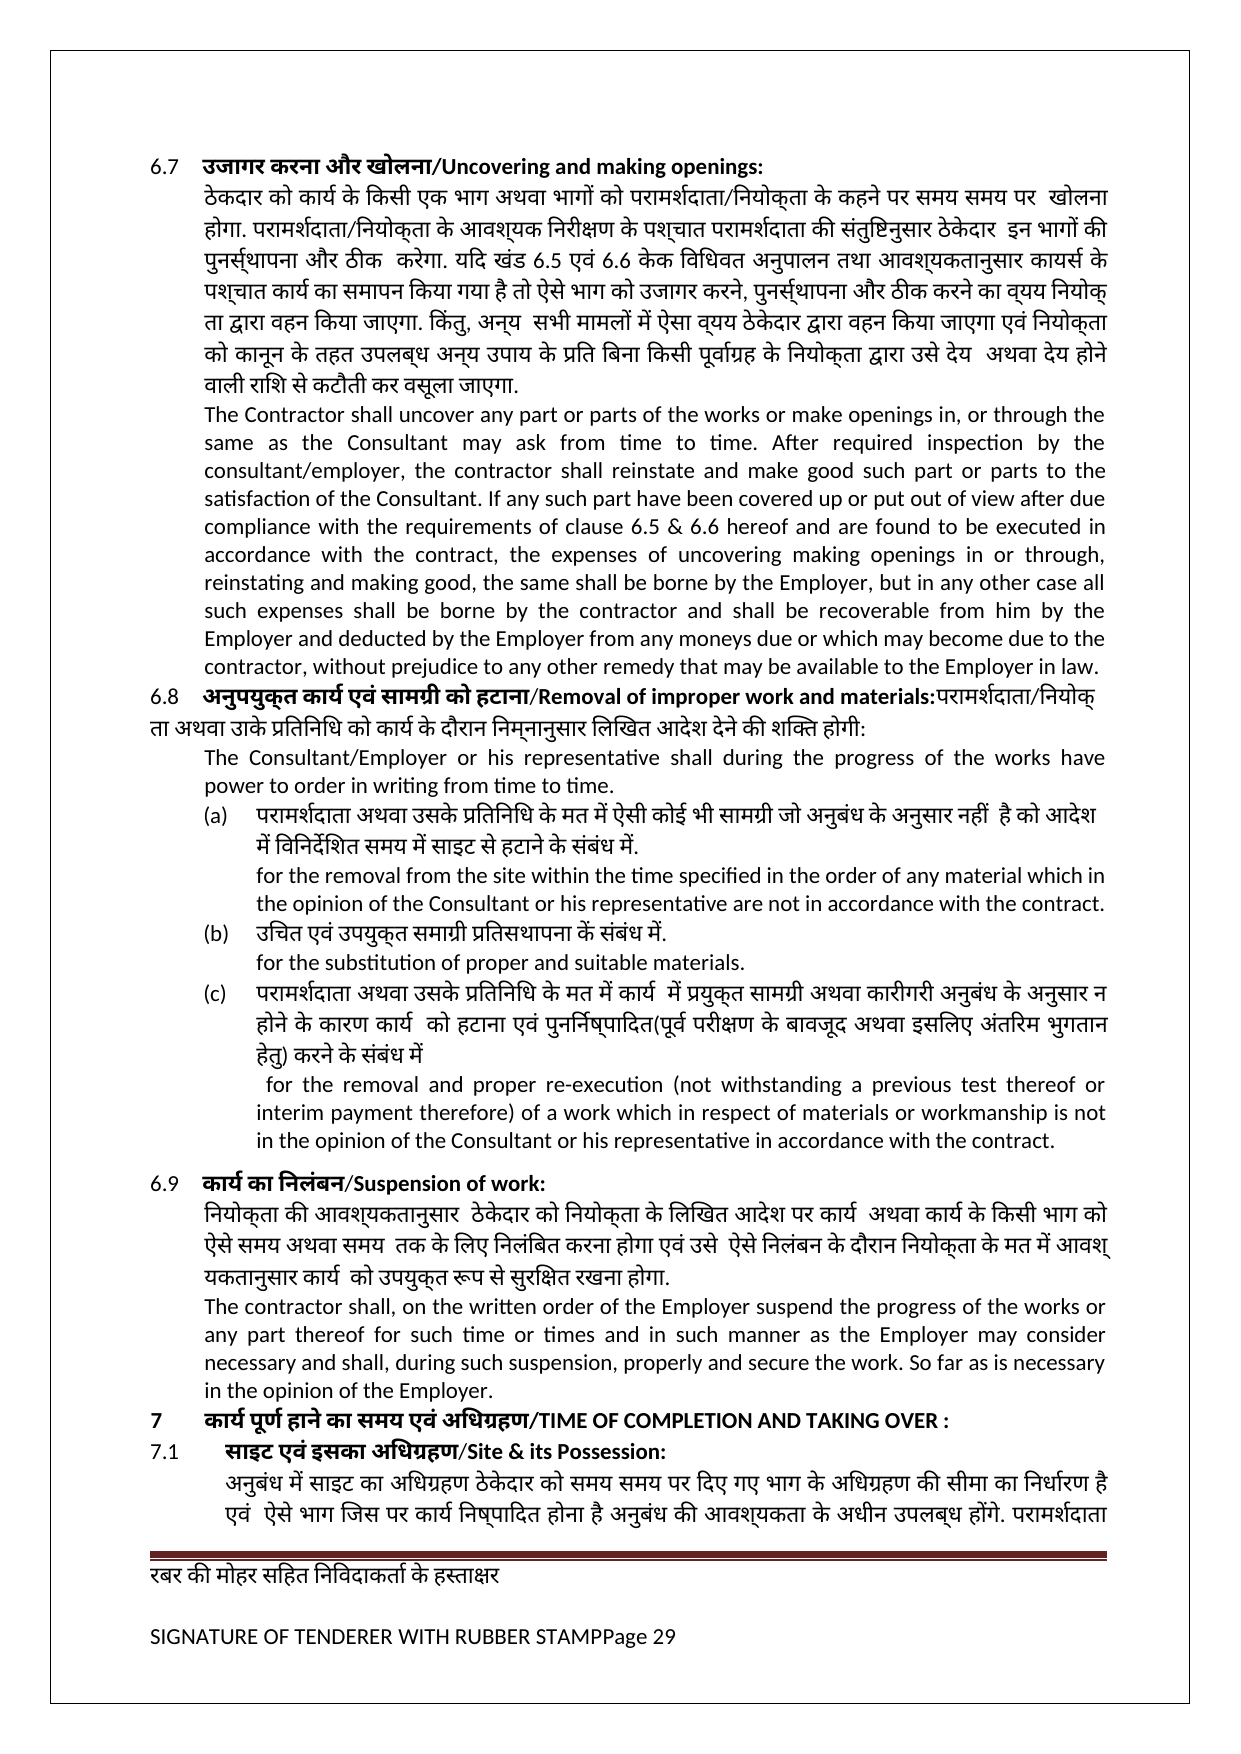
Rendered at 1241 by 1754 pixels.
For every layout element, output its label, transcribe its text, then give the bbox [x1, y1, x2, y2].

text 6.7 उजागर करना और खोलना/Uncovering and making openings: [150, 150, 1107, 181]
text ठेकदार को कार्य के किसी एक भाग अथवा भागों को परामर्शदाता/नियोक्‍ता के कहने पर समय समय पर खोलना होगा. परामर्शदाता/नियोक्‍ता के आवश्‍यक निरीक्षण के पश्‍चात परामर्शदाता की संतुष्टिनुसार ठेकेदार इन भागों की पुनर्स्‍थापना और ठीक करेगा. यदि खंड 6.5 एवं 6.6 केक विधिवत अनुपालन तथा आवश्‍यकतानुसार कायर्स के पश्‍चात कार्य का समापन किया गया है तो ऐसे भाग को उजागर करने, पुनर्स्‍थापना और ठीक करने का व्‍यय नियोक्‍ता द्वारा वहन किया जाएगा. किंतु, अन्‍य सभी मामलों में ऐसा व्‍यय ठेकेदार द्वारा वहन किया जाएगा एवं नियोक्‍ता को कानून के तहत उपलब्‍ध अन्‍य उपाय के प्रति बिना किसी पूर्वाग्रह के नियोक्‍ता द्वारा उसे देय अथवा देय होने वाली राशि से कटौती कर वसूला जाएगा. [204, 181, 1107, 400]
text for the removal and proper re-execution (not withstanding a previous test thereof or interim payment therefore) of a work which in respect of materials or workmanship is not in the opinion of the Consultant or his representative in accordance with the contract. [256, 1070, 1107, 1154]
list परामर्शदाता अथवा उसके प्रतिनिधि के मत में कार्य में प्रयुक्‍त सामग्री अथवा कारीगरी अनुबंध के अनुसार न होने के कारण कार्य को हटाना एवं पुनर्निष्‍पादित(पूर्व परीक्षण के बावजूद अथवा इसलिए अंतरिम भुगतान हेतु) करने के संबंध में [203, 977, 1107, 1070]
text for the substitution of proper and suitable materials. [256, 948, 1107, 977]
text नियोक्‍ता की आवश्‍यकतानुसार ठेकेदार को नियोक्‍ता के लिखित आदेश पर कार्य अथवा कार्य के किसी भाग को ऐसे समय अथवा समय तक के लिए निलंबित करना होगा एवं उसे ऐसे निलंबन के दौरान नियोक्‍ता के मत में आवश्‍यकतानुसार कार्य को उपयुक्‍त रूप से सुरक्षित रखना होगा. [204, 1198, 1107, 1292]
list कार्य पूर्ण हाने का समय एवं अधिग्रहण/TIME OF COMPLETION AND TAKING OVER : [150, 1404, 1107, 1435]
text The contractor shall, on the written order of the Employer suspend the progress of the works or any part thereof for such time or times and in such manner as the Employer may consider necessary and shall, during such suspension, properly and secure the work. So far as is necessary in the opinion of the Employer. [204, 1292, 1107, 1404]
text 6.8 अनुपयुक्‍त कार्य एवं सामग्री को हटाना/Removal of improper work and materials:परामर्शदाता/नियोक्‍ता अथवा उाके प्रतिनिधि को कार्य के दौरान निम्‍नानुसार लिखित आदेश देने की शक्ति होगी: [150, 680, 1107, 743]
list परामर्शदाता अथवा उसके प्रतिनिधि के मत में ऐसी कोई भी सामग्री जो अनुबंध के अनुसार नहीं है को आदेश में विनिर्देशित समय में साइट से हटाने के संबंध में. [203, 799, 1107, 861]
text The Consultant/Employer or his representative shall during the progress of the works have power to order in writing from time to time. [204, 743, 1107, 799]
list उचित एवं उपयुक्‍त समाग्री प्रतिसथापना कें संबंध में. [203, 917, 1107, 948]
text 7.1 साइट एवं इसका अधिग्रहण/Site & its Possession: [150, 1435, 1107, 1466]
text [225, 1466, 1107, 1529]
text for the removal from the site within the time specified in the order of any material which in the opinion of the Consultant or his representative are not in accordance with the contract. [256, 861, 1107, 917]
text 6.9 कार्य का निलंबन/Suspension of work: [150, 1167, 1107, 1198]
text The Contractor shall uncover any part or parts of the works or make openings in, or through the same as the Consultant may ask from time to time. After required inspection by the consultant/employer, the contractor shall reinstate and make good such part or parts to the satisfaction of the Consultant. If any such part have been covered up or put out of view after due compliance with the requirements of clause 6.5 & 6.6 hereof and are found to be executed in accordance with the contract, the expenses of uncovering making openings in or through, reinstating and making good, the same shall be borne by the Employer, but in any other case all such expenses shall be borne by the contractor and shall be recoverable from him by the Employer and deducted by the Employer from any moneys due or which may become due to the contractor, without prejudice to any other remedy that may be available to the Employer in law. [204, 400, 1107, 680]
